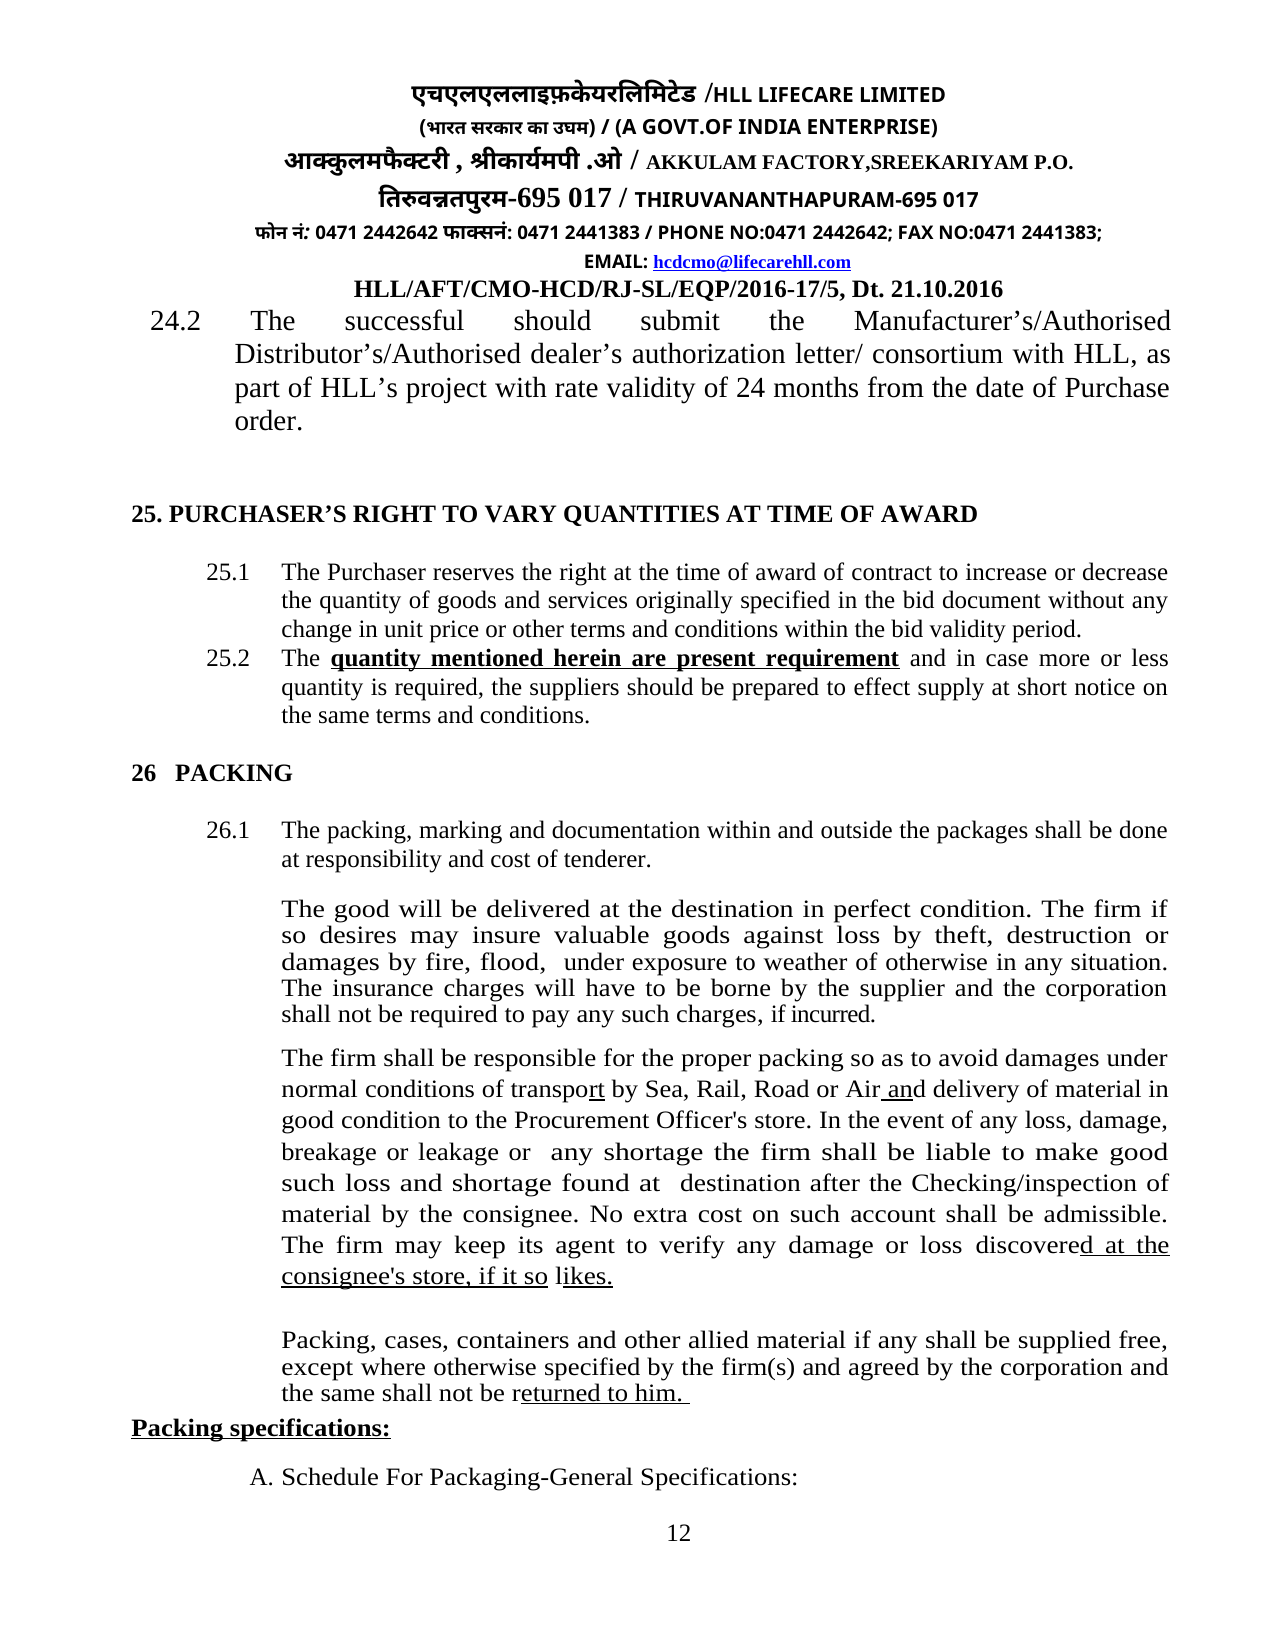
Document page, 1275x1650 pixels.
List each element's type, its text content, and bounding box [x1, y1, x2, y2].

text 24.2 The successful should submit the Manufacturer’s/Authorised Distributor’s/Authorised dealer’s authorization letter/ consortium with HLL, as part of HLL’s project with rate validity of 24 months from the date of Purchase order. [150, 303, 1172, 437]
text Packing specifications: [131, 1413, 1226, 1442]
text The good will be delivered at the destination in perfect condition. The firm if so desires may insure valuable goods against loss by theft, destruction or damages by fire, flood, under exposure to weather of otherwise in any situation. The insurance charges will have to be borne by the supplier and the corporation shall not be required to pay any such charges, if incurred. [281, 896, 1169, 1028]
list Schedule For Packaging-General Specifications: [249, 1466, 1226, 1490]
text 25. PURCHASER’S RIGHT TO VARY QUANTITIES AT TIME OF AWARD [131, 499, 1226, 528]
list The packing, marking and documentation within and outside the packages shall be done at responsibility and cost of tenderer. [206, 815, 1169, 873]
list The Purchaser reserves the right at the time of award of contract to increase or decrease the quantity of goods and services originally specified in the bid document without any change in unit price or other terms and conditions within the bid validity period. [206, 557, 1169, 643]
list PACKING [131, 758, 1226, 787]
list The quantity mentioned herein are present requirement and in case more or less quantity is required, the suppliers should be prepared to effect supply at short notice on the same terms and conditions. [206, 643, 1169, 729]
text Packing, cases, containers and other allied material if any shall be supplied free, except where otherwise specified by the firm(s) and agreed by the corporation and the same shall not be returned to him. [281, 1327, 1169, 1407]
text The firm shall be responsible for the proper packing so as to avoid damages under normal conditions of transport by Sea, Rail, Road or Air and delivery of material in good condition to the Procurement Officer's store. In the event of any loss, damage, breakage or leakage or any shortage the firm shall be liable to make good such loss and shortage found at destination after the Checking/inspection of material by the consignee. No extra cost on such account shall be admissible. The firm may keep its agent to verify any damage or loss discovered at the consignee's store, if it so likes. [281, 1042, 1169, 1291]
